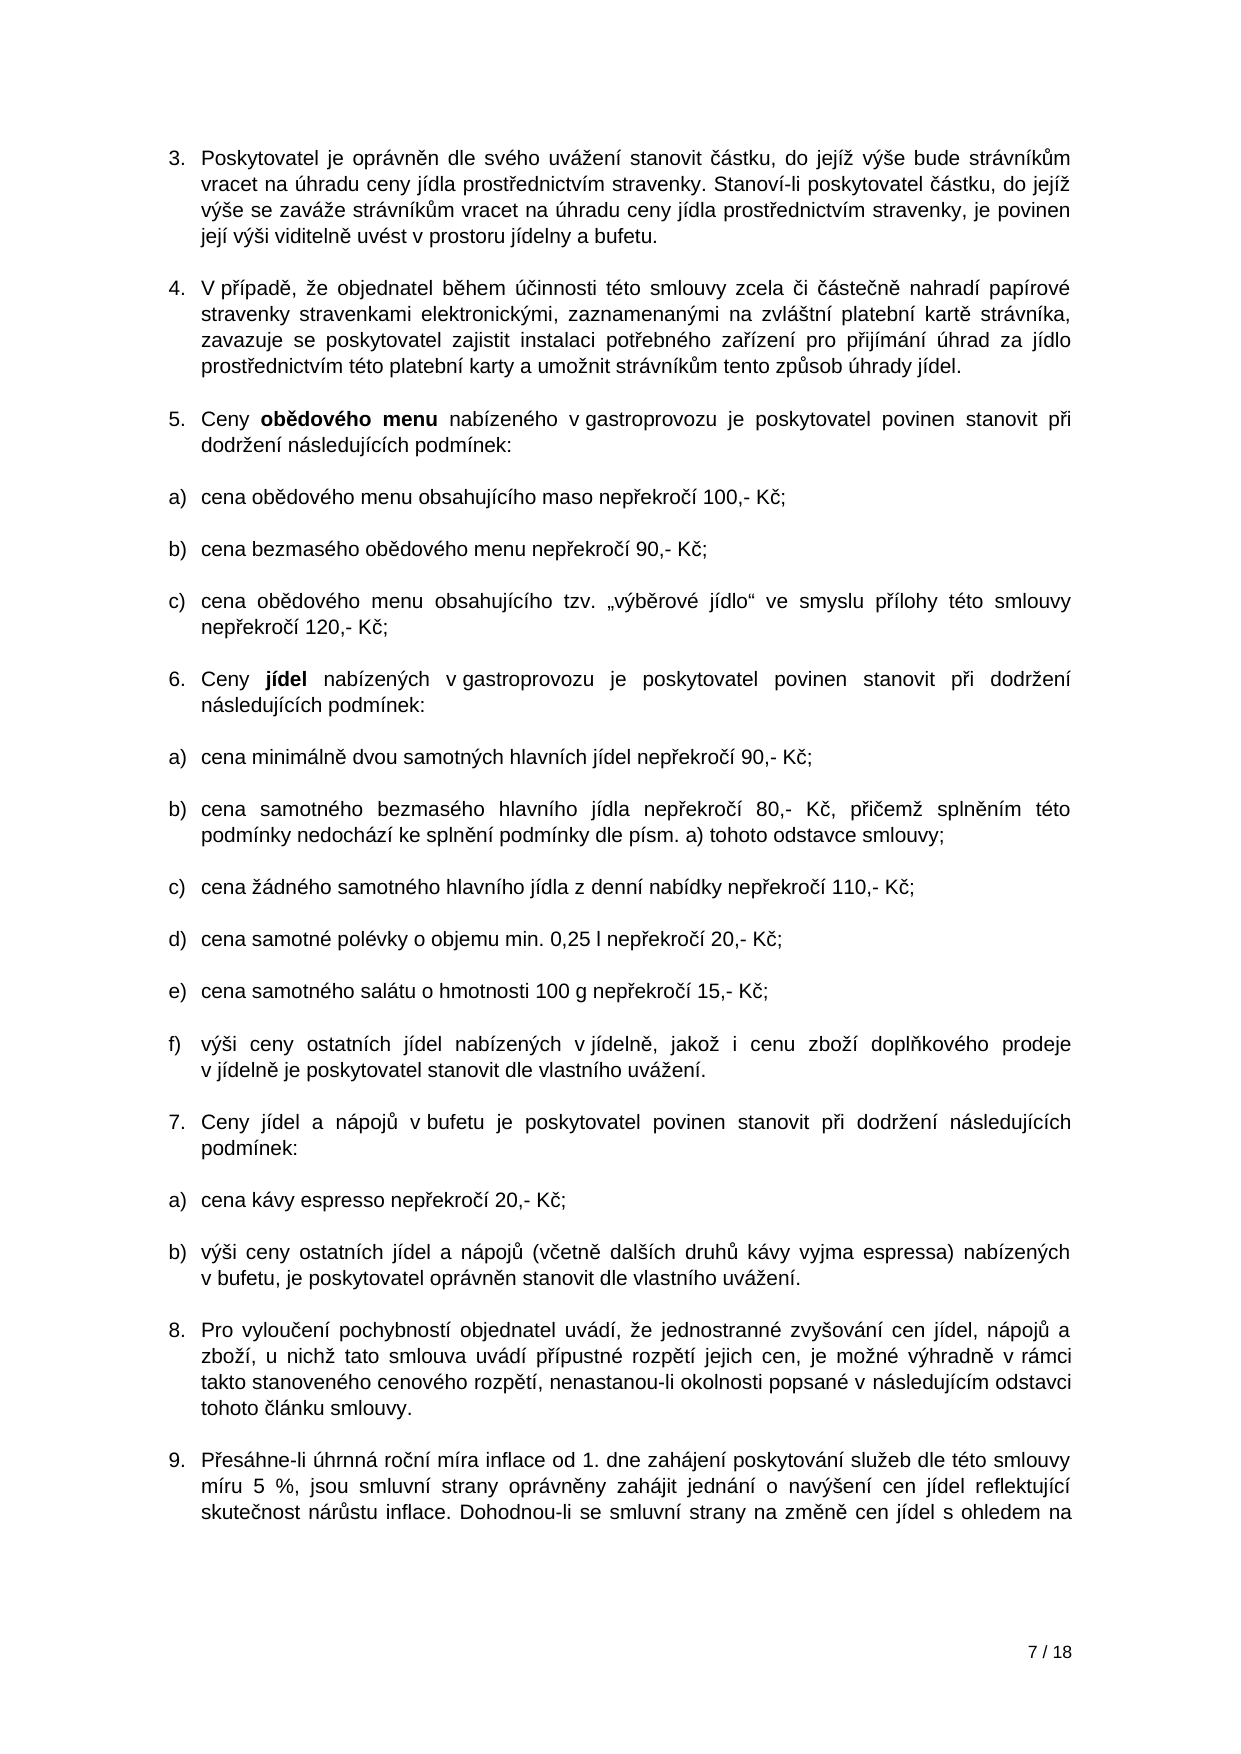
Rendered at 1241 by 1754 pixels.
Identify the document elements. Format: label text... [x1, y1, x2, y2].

list cena obědového menu obsahujícího maso nepřekročí 100,- Kč; [168, 483, 1072, 509]
list V případě, že objednatel během účinnosti této smlouvy zcela či částečně nahradí papírové stravenky stravenkami elektronickými, zaznamenanými na zvláštní platební kartě strávníka, zavazuje se poskytovatel zajistit instalaci potřebného zařízení pro přijímání úhrad za jídlo prostřednictvím této platební karty a umožnit strávníkům tento způsob úhrady jídel. [168, 275, 1072, 379]
list Ceny jídel a nápojů v bufetu je poskytovatel povinen stanovit při dodržení následujících podmínek: [168, 1108, 1072, 1160]
list Poskytovatel je oprávněn dle svého uvážení stanovit částku, do jejíž výše bude strávníkům vracet na úhradu ceny jídla prostřednictvím stravenky. Stanoví-li poskytovatel částku, do jejíž výše se zaváže strávníkům vracet na úhradu ceny jídla prostřednictvím stravenky, je povinen její výši viditelně uvést v prostoru jídelny a bufetu. [168, 145, 1072, 249]
list cena bezmasého obědového menu nepřekročí 90,- Kč; [168, 535, 1072, 561]
list výši ceny ostatních jídel a nápojů (včetně dalších druhů kávy vyjma espressa) nabízených v bufetu, je poskytovatel oprávněn stanovit dle vlastního uvážení. [168, 1238, 1072, 1291]
list cena samotné polévky o objemu min. 0,25 l nepřekročí 20,- Kč; [168, 926, 1072, 952]
list Ceny obědového menu nabízeného v gastroprovozu je poskytovatel povinen stanovit při dodržení následujících podmínek: [168, 405, 1072, 457]
list Pro vyloučení pochybností objednatel uvádí, že jednostranné zvyšování cen jídel, nápojů a zboží, u nichž tato smlouva uvádí přípustné rozpětí jejich cen, je možné výhradně v rámci takto stanoveného cenového rozpětí, nenastanou-li okolnosti popsané v následujícím odstavci tohoto článku smlouvy. [168, 1317, 1072, 1421]
list cena kávy espresso nepřekročí 20,- Kč; [168, 1186, 1072, 1212]
list výši ceny ostatních jídel nabízených v jídelně, jakož i cenu zboží doplňkového prodeje v jídelně je poskytovatel stanovit dle vlastního uvážení. [168, 1030, 1072, 1082]
list cena obědového menu obsahujícího tzv. „výběrové jídlo“ ve smyslu přílohy této smlouvy nepřekročí 120,- Kč; [168, 587, 1072, 639]
list cena minimálně dvou samotných hlavních jídel nepřekročí 90,- Kč; [168, 744, 1072, 770]
list cena samotného bezmasého hlavního jídla nepřekročí 80,- Kč, přičemž splněním této podmínky nedochází ke splnění podmínky dle písm. a) tohoto odstavce smlouvy; [168, 796, 1072, 848]
list cena samotného salátu o hmotnosti 100 g nepřekročí 15,- Kč; [168, 978, 1072, 1004]
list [168, 1447, 1072, 1525]
list Ceny jídel nabízených v gastroprovozu je poskytovatel povinen stanovit při dodržení následujících podmínek: [168, 666, 1072, 718]
list cena žádného samotného hlavního jídla z denní nabídky nepřekročí 110,- Kč; [168, 874, 1072, 900]
